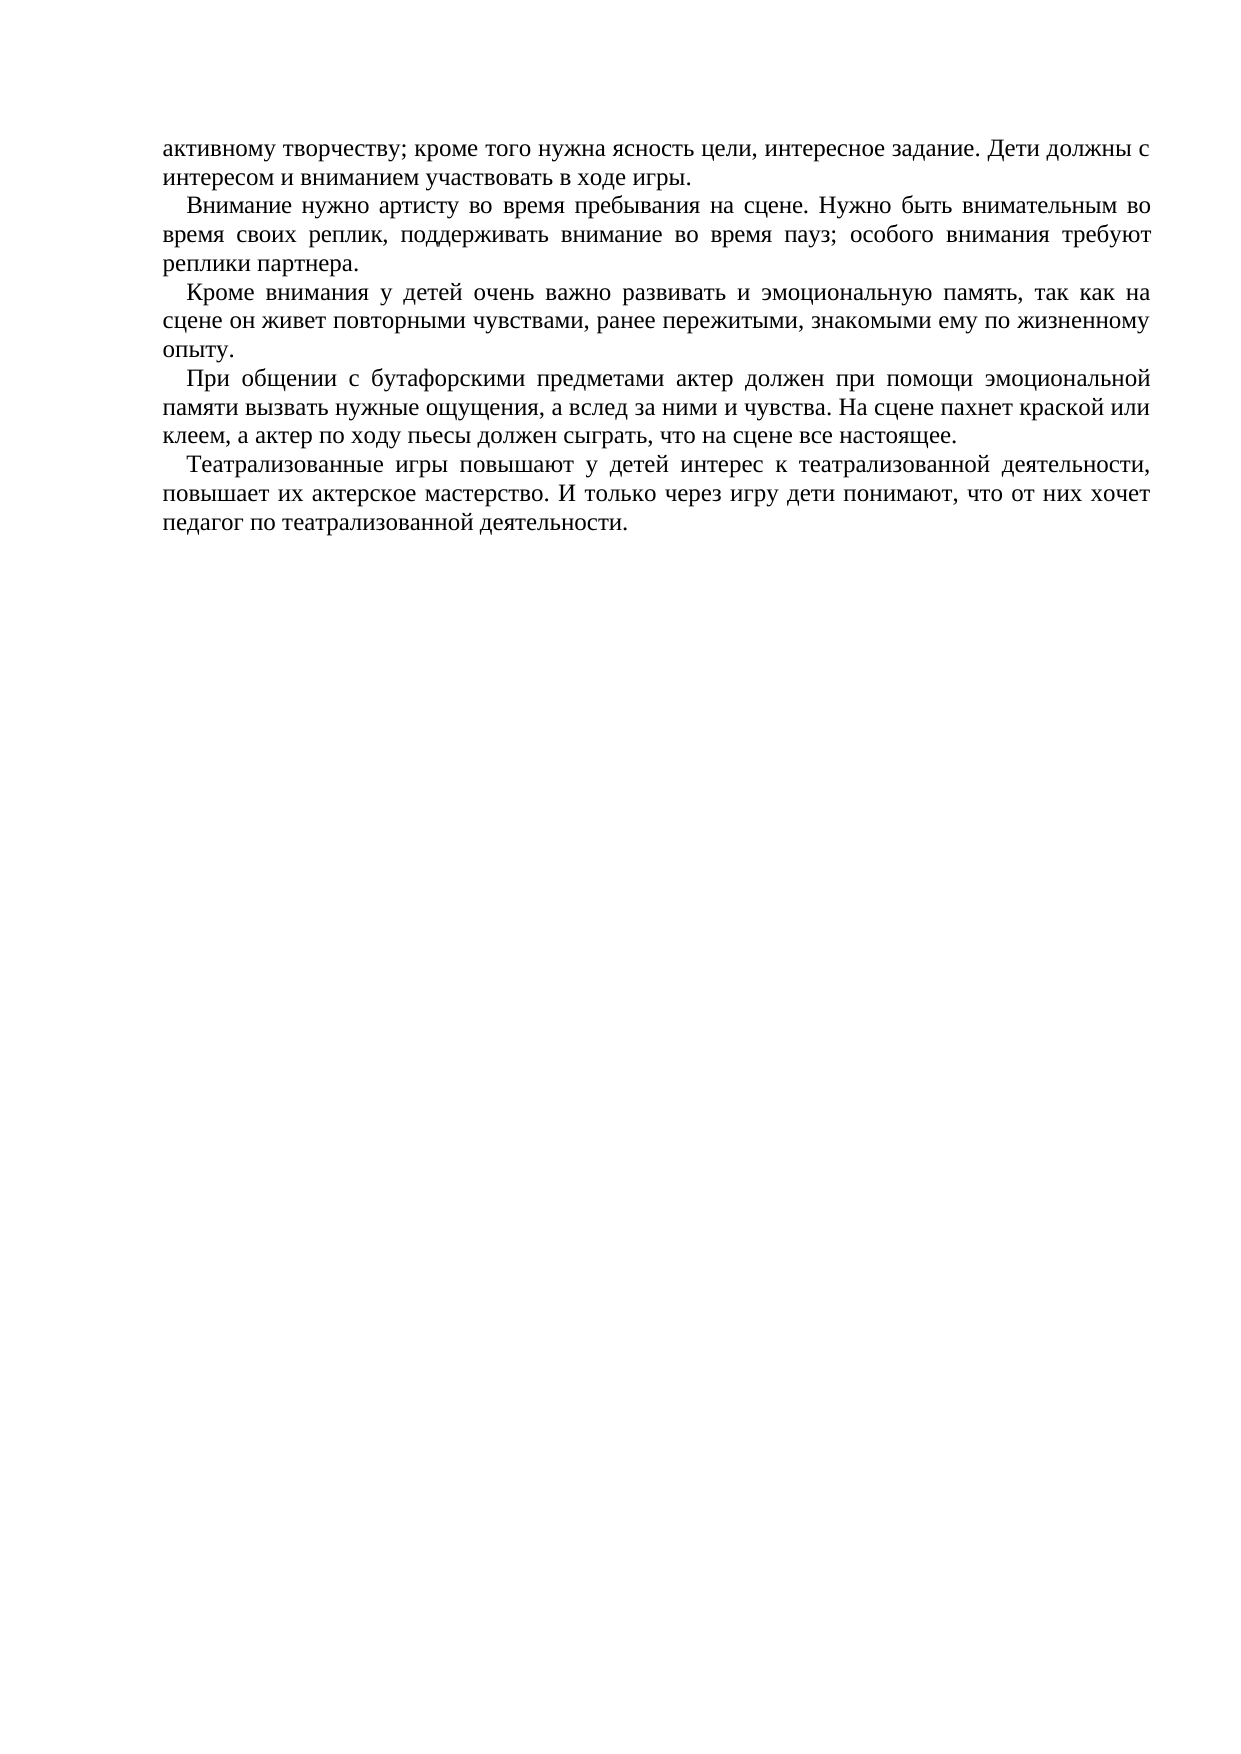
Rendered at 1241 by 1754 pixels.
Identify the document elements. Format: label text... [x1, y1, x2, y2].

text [162, 133, 1151, 190]
text Внимание нужно артисту во время пребывания на сцене. Нужно быть внимательным во время своих реплик, поддерживать внимание во время пауз; особого внимания требуют реплики партнера. [162, 190, 1151, 277]
text Театрализованные игры повышают у детей интерес к театрализованной деятельности, повышает их актерское мастерство. И только через игру дети понимают, что от них хочет педагог по театрализованной деятельности. [162, 449, 1151, 535]
text Кроме внимания у детей очень важно развивать и эмоциональную память, так как на сцене он живет повторными чувствами, ранее пережитыми, знакомыми ему по жизненному опыту. [162, 277, 1151, 363]
text При общении с бутафорскими предметами актер должен при помощи эмоциональной памяти вызвать нужные ощущения, а вслед за ними и чувства. На сцене пахнет краской или клеем, а актер по ходу пьесы должен сыграть, что на сцене все настоящее. [162, 363, 1151, 449]
